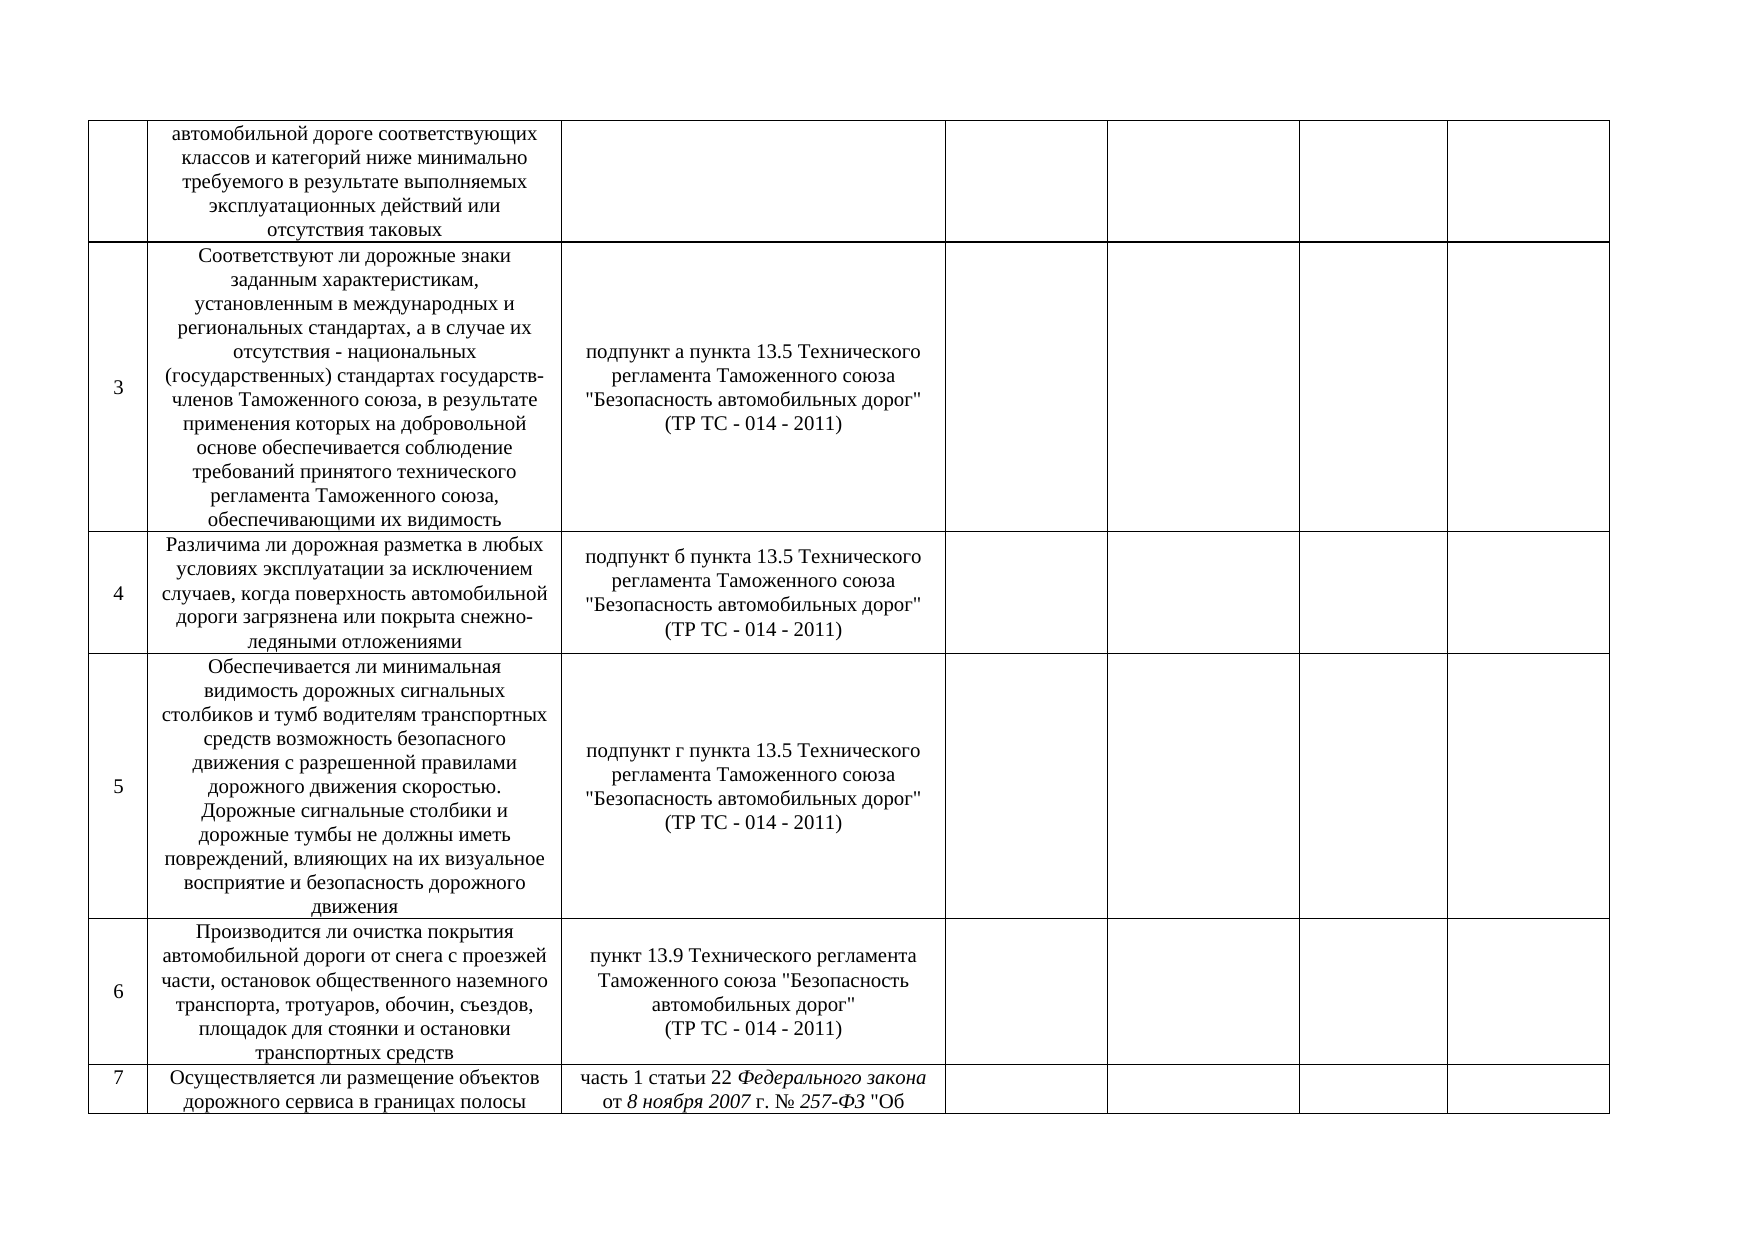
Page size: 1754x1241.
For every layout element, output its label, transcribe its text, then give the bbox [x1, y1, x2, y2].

table_cell [1108, 243, 1299, 531]
table_cell [1300, 654, 1447, 918]
table_cell подпункт б пункта 13.5 Технического регламента Таможенного союза "Безопасность автомобильных дорог" (ТР ТС - 014 - 2011) [562, 532, 945, 653]
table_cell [562, 1065, 945, 1113]
table_cell [1108, 1065, 1299, 1113]
table_cell [1448, 121, 1609, 241]
table_cell [946, 243, 1107, 531]
table_cell 2 [89, 121, 147, 241]
table_cell [1300, 532, 1447, 653]
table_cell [148, 121, 561, 241]
table_cell подпункт г пункта 13.5 Технического регламента Таможенного союза "Безопасность автомобильных дорог" (ТР ТС - 014 - 2011) [562, 654, 945, 918]
table_cell [1448, 243, 1609, 531]
table_cell [1448, 532, 1609, 653]
table_cell 3 [89, 243, 147, 531]
table_cell 4 [89, 532, 147, 653]
table_cell [946, 532, 1107, 653]
table_cell пункт 13.9 Технического регламента Таможенного союза "Безопасность автомобильных дорог" (ТР ТС - 014 - 2011) [562, 919, 945, 1064]
table_cell 5 [89, 654, 147, 918]
table_cell [946, 1065, 1107, 1113]
table_cell 6 [89, 919, 147, 1064]
table_cell подпункт а пункта 13.5 Технического регламента Таможенного союза "Безопасность автомобильных дорог" (ТР ТС - 014 - 2011) [562, 243, 945, 531]
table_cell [148, 1065, 561, 1113]
table_cell [946, 121, 1107, 241]
table_cell [1108, 654, 1299, 918]
table_cell [946, 919, 1107, 1064]
table_cell [1300, 243, 1447, 531]
table_cell [1108, 919, 1299, 1064]
table_cell Соответствуют ли дорожные знаки заданным характеристикам, установленным в международных и региональных стандартах, а в случае их отсутствия - национальных (государственных) стандартах государств-членов Таможенного союза, в результате применения которых на добровольной основе обеспечивается соблюдение требований принятого технического регламента Таможенного союза, обеспечивающими их видимость [148, 243, 561, 531]
table_cell [1300, 919, 1447, 1064]
table_cell [1300, 1065, 1447, 1113]
table_cell [1108, 121, 1299, 241]
table_cell [1108, 532, 1299, 653]
table_cell 7 [89, 1065, 147, 1113]
table_cell Различима ли дорожная разметка в любых условиях эксплуатации за исключением случаев, когда поверхность автомобильной дороги загрязнена или покрыта снежно-ледяными отложениями [148, 532, 561, 653]
table_cell Производится ли очистка покрытия автомобильной дороги от снега с проезжей части, остановок общественного наземного транспорта, тротуаров, обочин, съездов, площадок для стоянки и остановки транспортных средств [148, 919, 561, 1064]
table_cell [1448, 654, 1609, 918]
table_cell [946, 654, 1107, 918]
table_cell [1448, 1065, 1609, 1113]
table_cell [1300, 121, 1447, 241]
table_cell Обеспечивается ли минимальная видимость дорожных сигнальных столбиков и тумб водителям транспортных средств возможность безопасного движения с разрешенной правилами дорожного движения скоростью. Дорожные сигнальные столбики и дорожные тумбы не должны иметь повреждений, влияющих на их визуальное восприятие и безопасность дорожного движения [148, 654, 561, 918]
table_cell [562, 121, 945, 241]
table_cell [1448, 919, 1609, 1064]
